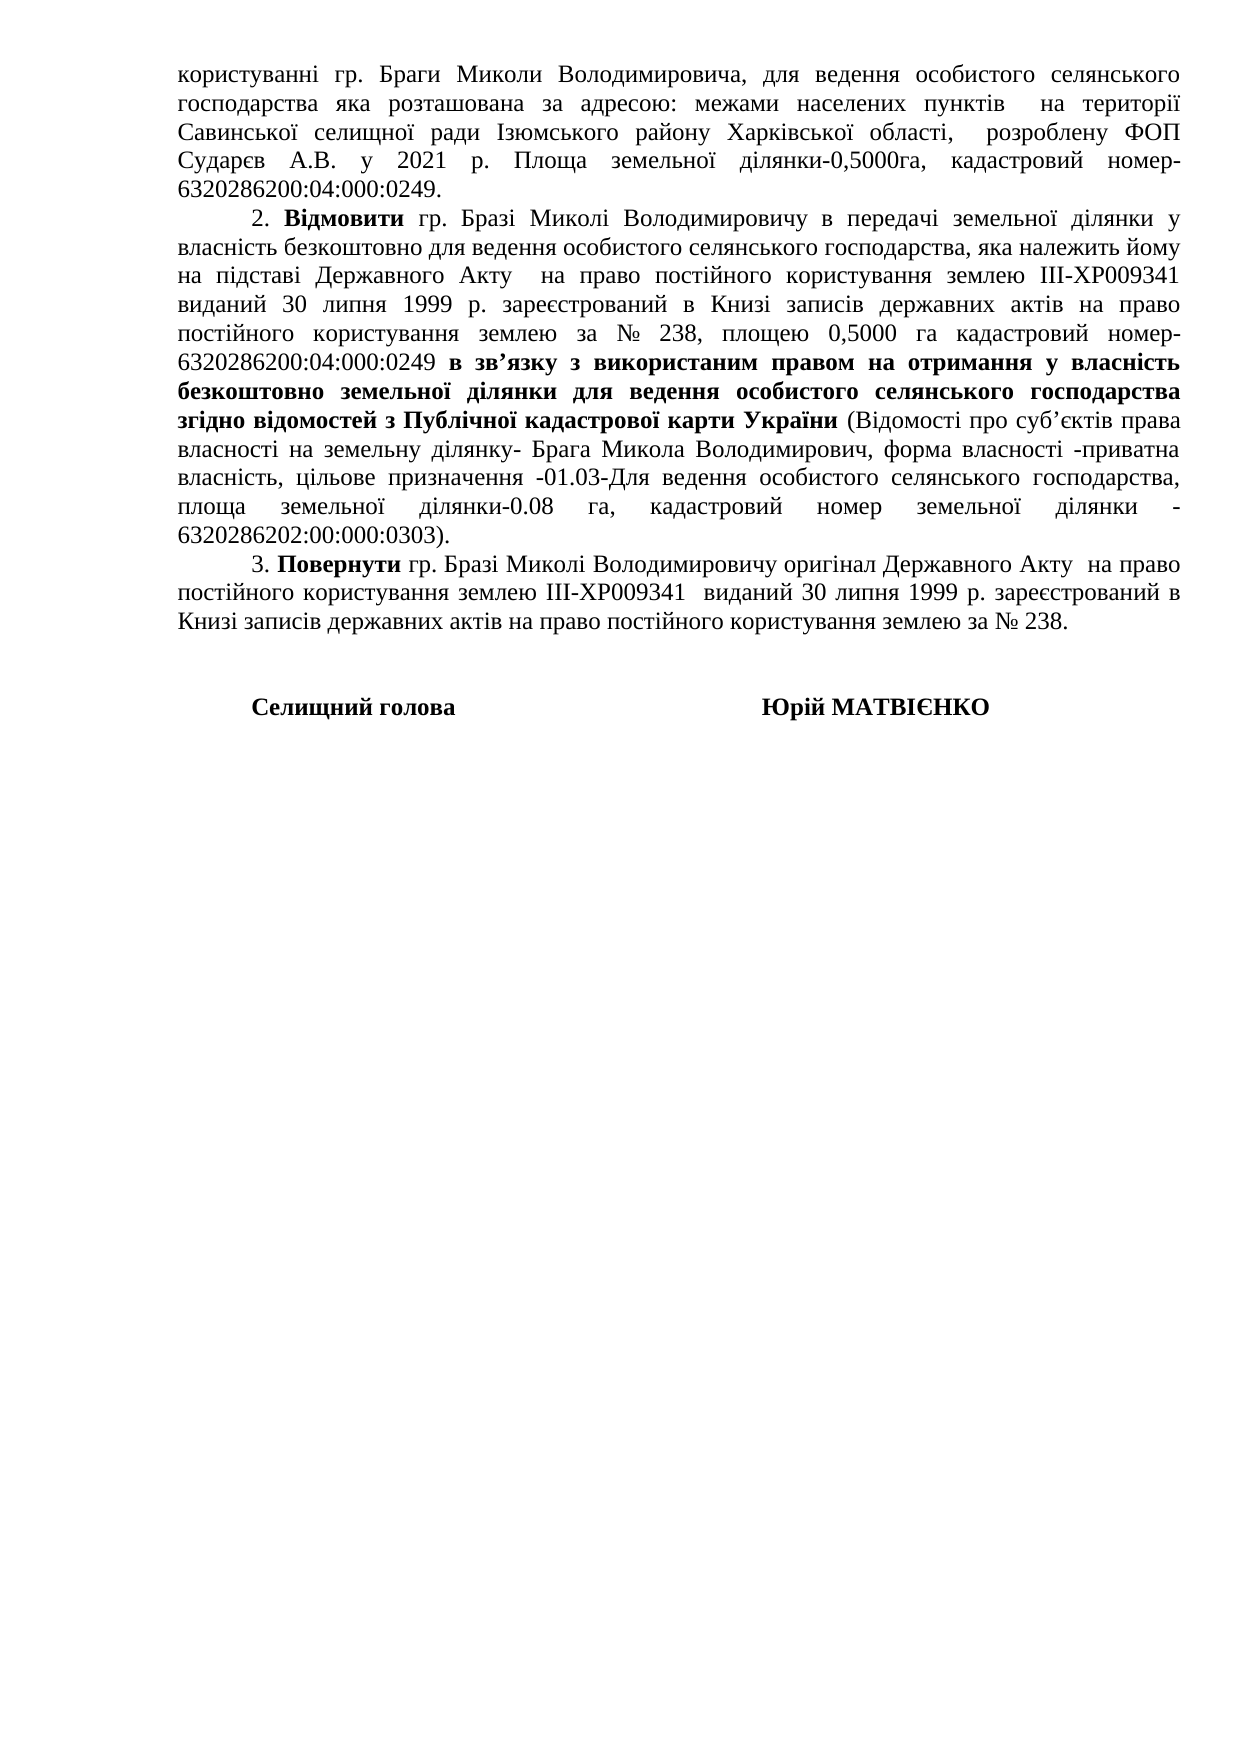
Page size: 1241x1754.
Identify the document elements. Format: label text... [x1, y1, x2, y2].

text 3. Повернути гр. Бразі Миколі Володимировичу оригінал Державного Акту на право постійного користування землею ІІІ-ХР009341 виданий 30 липня 1999 р. зареєстрований в Книзі записів державних актів на право постійного користування землею за № 238. [177, 549, 1181, 635]
text 2. Відмовити гр. Бразі Миколі Володимировичу в передачі земельної ділянки у власність безкоштовно для ведення особистого селянського господарства, яка належить йому на підставі Державного Акту на право постійного користування землею ІІІ-ХР009341 виданий 30 липня 1999 р. зареєстрований в Книзі записів державних актів на право постійного користування землею за № 238, площею 0,5000 га кадастровий номер- 6320286200:04:000:0249 в зв’язку з використаним правом на отримання у власність безкоштовно земельної ділянки для ведення особистого селянського господарства згідно відомостей з Публічної кадастрової карти України (Відомості про суб’єктів права власності на земельну ділянку- Брага Микола Володимирович, форма власності -приватна власність, цільове призначення -01.03-Для ведення особистого селянського господарства, площа земельної ділянки-0.08 га, кадастровий номер земельної ділянки -6320286202:00:000:0303). [177, 203, 1181, 549]
text Селищний голова Юрій МАТВІЄНКО [177, 692, 1181, 721]
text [177, 59, 1181, 203]
